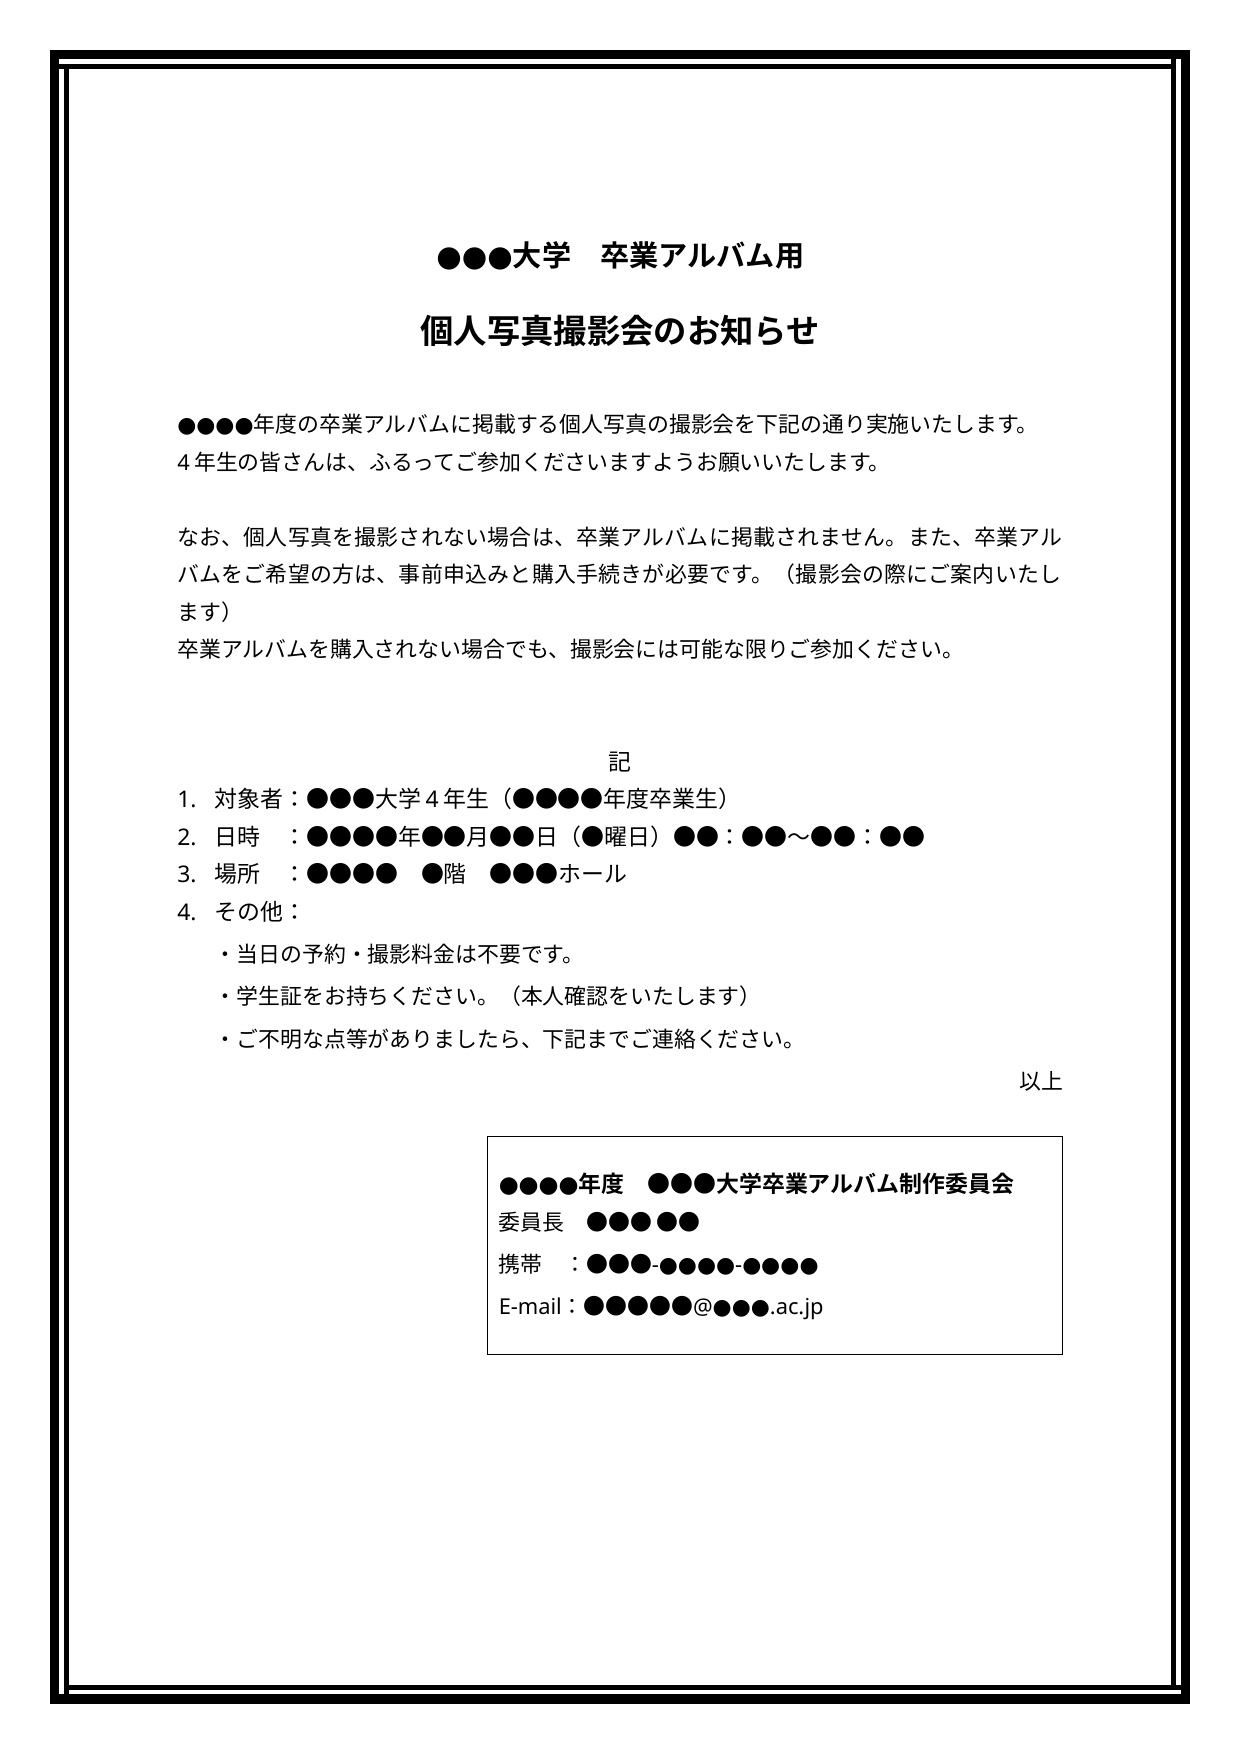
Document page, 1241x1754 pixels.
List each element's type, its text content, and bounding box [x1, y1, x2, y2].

text 4年生の皆さんは、ふるってご参加くださいますようお願いいたします。 [177, 442, 1063, 479]
list ・当日の予約・撮影料金は不要です。 [214, 934, 1063, 972]
subtitle 記 [177, 742, 1063, 779]
text 卒業アルバムを購入されない場合でも、撮影会には可能な限りご参加ください。 [177, 629, 1063, 667]
text 個人写真撮影会のお知らせ [177, 292, 1063, 367]
text ●●●大学 卒業アルバム用 [177, 217, 1063, 292]
list ・学生証をお持ちください。（本人確認をいたします） [214, 976, 1063, 1014]
text なお、個人写真を撮影されない場合は、卒業アルバムに掲載されません。また、卒業アルバムをご希望の方は、事前申込みと購入手続きが必要です。（撮影会の際にご案内いたします） [177, 517, 1063, 629]
table_header ●●●●年度 ●●●大学卒業アルバム制作委員会 委員長 ●●● ●● 携帯 ：●●●-●●●●-●●●● E-mail：●●●●●@●●●.ac.jp [488, 1137, 1062, 1354]
text ●●●●年度の卒業アルバムに掲載する個人写真の撮影会を下記の通り実施いたします。 [177, 404, 1063, 442]
list 場所 ：●●●● ●階 ●●●ホール [177, 854, 1063, 892]
text 以上 [177, 1061, 1063, 1098]
list 対象者：●●●大学4年生（●●●●年度卒業生） [177, 779, 1063, 817]
list その他： [177, 892, 1063, 929]
list 日時 ：●●●●年●●月●●日（●曜日）●●：●●～●●：●● [177, 817, 1063, 854]
list ・ご不明な点等がありましたら、下記までご連絡ください。 [214, 1019, 1063, 1056]
